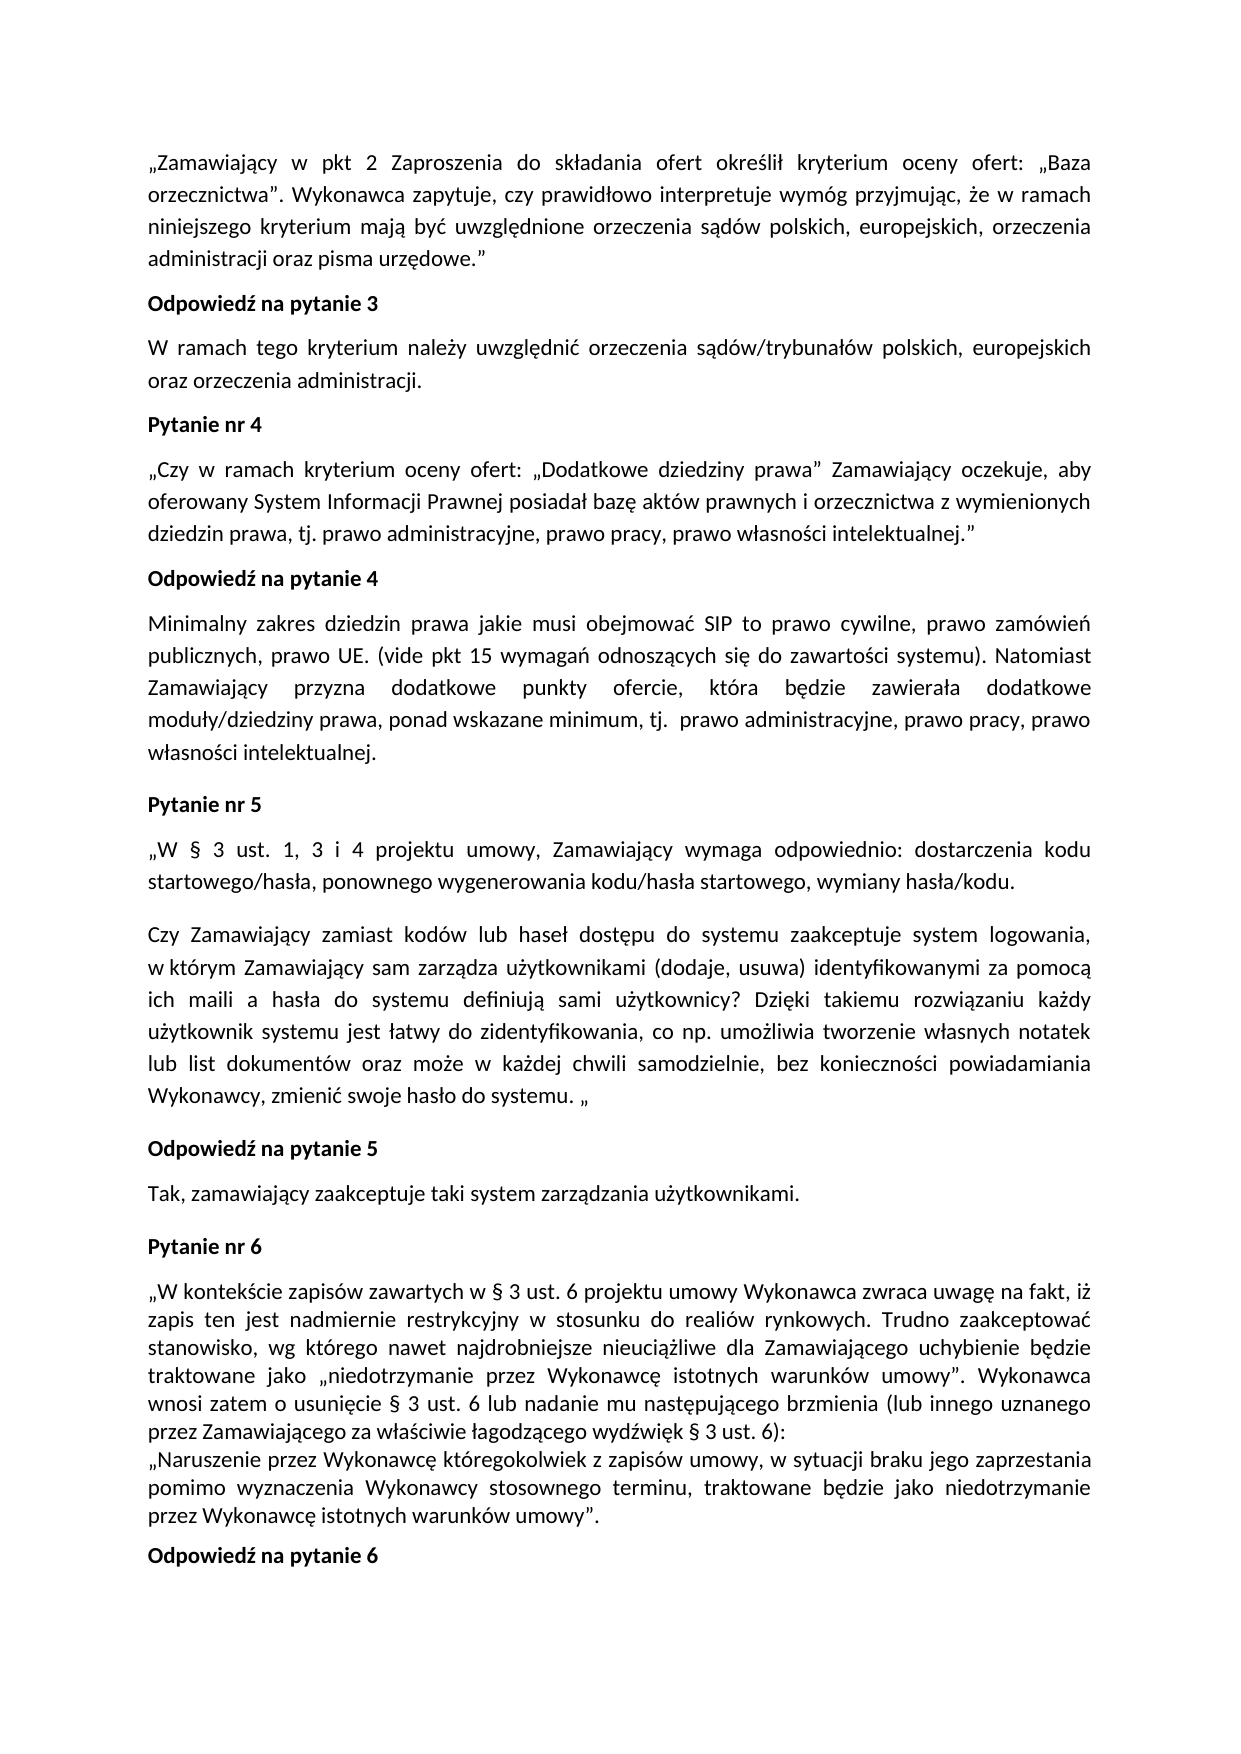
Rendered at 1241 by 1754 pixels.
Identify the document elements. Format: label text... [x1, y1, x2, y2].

text Czy Zamawiający zamiast kodów lub haseł dostępu do systemu zaakceptuje system logowania, w którym Zamawiający sam zarządza użytkownikami (dodaje, usuwa) identyfikowanymi za pomocą ich maili a hasła do systemu definiują sami użytkownicy? Dzięki takiemu rozwiązaniu każdy użytkownik systemu jest łatwy do zidentyfikowania, co np. umożliwia tworzenie własnych notatek lub list dokumentów oraz może w każdej chwili samodzielnie, bez konieczności powiadamiania Wykonawcy, zmienić swoje hasło do systemu. „ [148, 921, 1093, 1109]
text Odpowiedź na pytanie 6 [148, 1542, 1093, 1569]
text Pytanie nr 6 [148, 1232, 1093, 1260]
text „Czy w ramach kryterium oceny ofert: „Dodatkowe dziedziny prawa” Zamawiający oczekuje, aby oferowany System Informacji Prawnej posiadał bazę aktów prawnych i orzecznictwa z wymienionych dziedzin prawa, tj. prawo administracyjne, prawo pracy, prawo własności intelektualnej.” [148, 455, 1093, 547]
text W ramach tego kryterium należy uwzględnić orzeczenia sądów/trybunałów polskich, europejskich oraz orzeczenia administracji. [148, 333, 1093, 394]
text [148, 1445, 1093, 1529]
text Odpowiedź na pytanie 4 [148, 564, 1093, 592]
text „Zamawiający w pkt 2 Zaproszenia do składania ofert określił kryterium oceny ofert: „Baza orzecznictwa”. Wykonawca zapytuje, czy prawidłowo interpretuje wymóg przyjmując, że w ramach niniejszego kryterium mają być uwzględnione orzeczenia sądów polskich, europejskich, orzeczenia administracji oraz pisma urzędowe.” [148, 148, 1093, 272]
text Minimalny zakres dziedzin prawa jakie musi obejmować SIP to prawo cywilne, prawo zamówień publicznych, prawo UE. (vide pkt 15 wymagań odnoszących się do zawartości systemu). Natomiast Zamawiający przyzna dodatkowe punkty ofercie, która będzie zawierała dodatkowe moduły/dziedziny prawa, ponad wskazane minimum, tj. prawo administracyjne, prawo pracy, prawo własności intelektualnej. [148, 609, 1093, 766]
text Pytanie nr 5 [148, 791, 1093, 819]
text Odpowiedź na pytanie 3 [148, 289, 1093, 317]
text Tak, zamawiający zaakceptuje taki system zarządzania użytkownikami. [148, 1179, 1093, 1207]
text „W kontekście zapisów zawartych w § 3 ust. 6 projektu umowy Wykonawca zwraca uwagę na fakt, iż zapis ten jest nadmiernie restrykcyjny w stosunku do realiów rynkowych. Trudno zaakceptować stanowisko, wg którego nawet najdrobniejsze nieuciążliwe dla Zamawiającego uchybienie będzie traktowane jako „niedotrzymanie przez Wykonawcę istotnych warunków umowy”. Wykonawca wnosi zatem o usunięcie § 3 ust. 6 lub nadanie mu następującego brzmienia (lub innego uznanego przez Zamawiającego za właściwie łagodzącego wydźwięk § 3 ust. 6): [148, 1277, 1093, 1445]
text „W § 3 ust. 1, 3 i 4 projektu umowy, Zamawiający wymaga odpowiednio: dostarczenia kodu startowego/hasła, ponownego wygenerowania kodu/hasła startowego, wymiany hasła/kodu. [148, 835, 1093, 896]
text Odpowiedź na pytanie 5 [148, 1134, 1093, 1162]
text Pytanie nr 4 [148, 410, 1093, 438]
